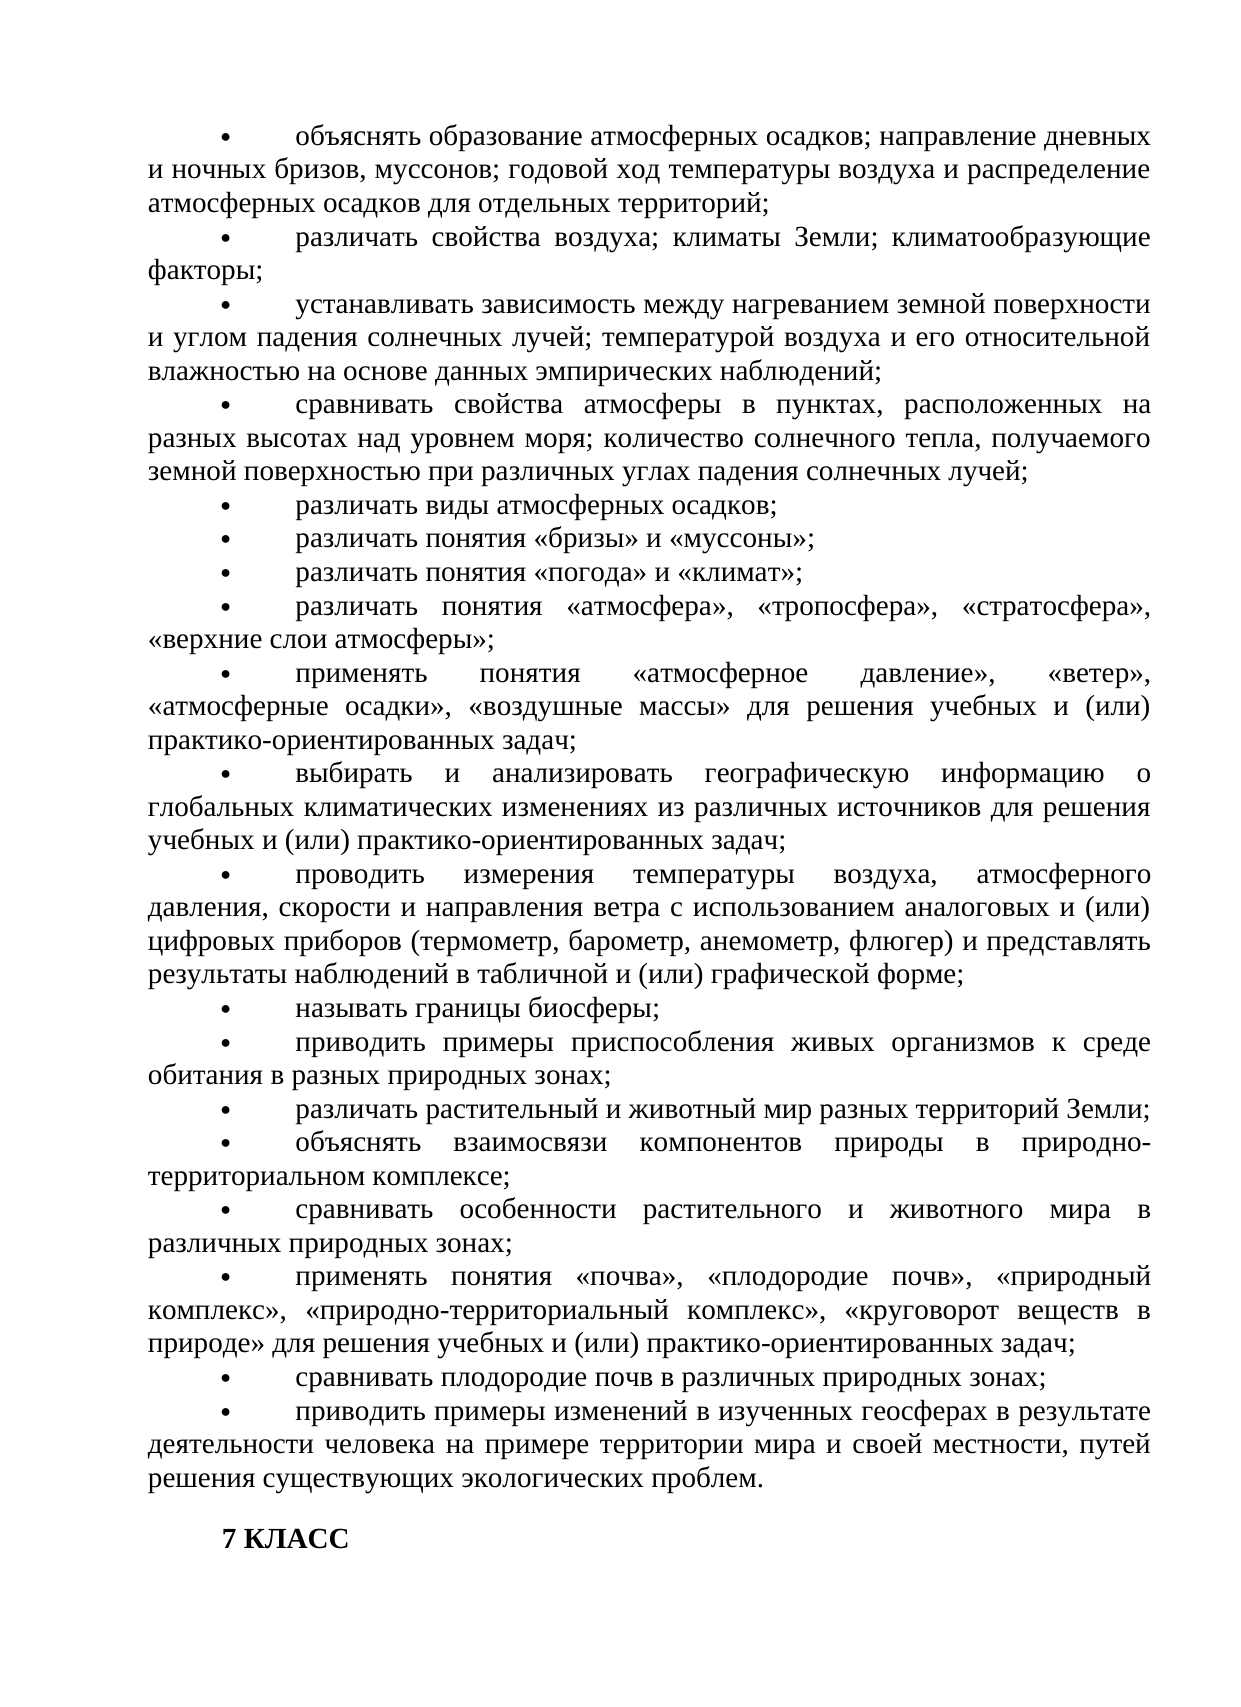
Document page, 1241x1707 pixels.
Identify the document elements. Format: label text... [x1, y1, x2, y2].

text 7 КЛАСС [148, 1521, 1152, 1555]
list устанавливать зависимость между нагреванием земной поверхности и углом падения солнечных лучей; температурой воздуха и его относительной влажностью на основе данных эмпирических наблюдений; [148, 286, 1152, 386]
list различать понятия «бризы» и «муссоны»; [148, 521, 1152, 554]
list применять понятия «атмосферное давление», «ветер», «атмосферные осадки», «воздушные массы» для решения учебных и (или) практико-ориентированных задач; [148, 655, 1152, 755]
list сравнивать особенности растительного и животного мира в различных природных зонах; [148, 1191, 1152, 1258]
list проводить измерения температуры воздуха, атмосферного давления, скорости и направления ветра с использованием аналоговых и (или) цифровых приборов (термометр, барометр, анемометр, флюгер) и представлять результаты наблюдений в табличной и (или) графической форме; [148, 856, 1152, 990]
list различать свойства воздуха; климаты Земли; климатообразующие факторы; [148, 219, 1152, 286]
list объяснять образование атмосферных осадков; направление дневных и ночных бризов, муссонов; годовой ход температуры воздуха и распределение атмосферных осадков для отдельных территорий; [148, 118, 1152, 219]
list применять понятия «почва», «плодородие почв», «природный комплекс», «природно-территориальный комплекс», «круговорот веществ в природе» для решения учебных и (или) практико-ориентированных задач; [148, 1258, 1152, 1359]
list различать виды атмосферных осадков; [148, 487, 1152, 521]
list различать растительный и животный мир разных территорий Земли; [148, 1091, 1152, 1124]
list называть границы биосферы; [148, 990, 1152, 1024]
list сравнивать плодородие почв в различных природных зонах; [148, 1359, 1152, 1393]
list приводить примеры приспособления живых организмов к среде обитания в разных природных зонах; [148, 1024, 1152, 1091]
list выбирать и анализировать географическую информацию о глобальных климатических изменениях из различных источников для решения учебных и (или) практико-ориентированных задач; [148, 755, 1152, 856]
list приводить примеры изменений в изученных геосферах в результате деятельности человека на примере территории мира и своей местности, путей решения существующих экологических проблем. [148, 1393, 1152, 1493]
list сравнивать свойства атмосферы в пунктах, расположенных на разных высотах над уровнем моря; количество солнечного тепла, получаемого земной поверхностью при различных углах падения солнечных лучей; [148, 386, 1152, 487]
list объяснять взаимосвязи компонентов природы в природно-территориальном комплексе; [148, 1124, 1152, 1191]
list различать понятия «погода» и «климат»; [148, 554, 1152, 588]
list различать понятия «атмосфера», «тропосфера», «стратосфера», «верхние слои атмосферы»; [148, 588, 1152, 655]
